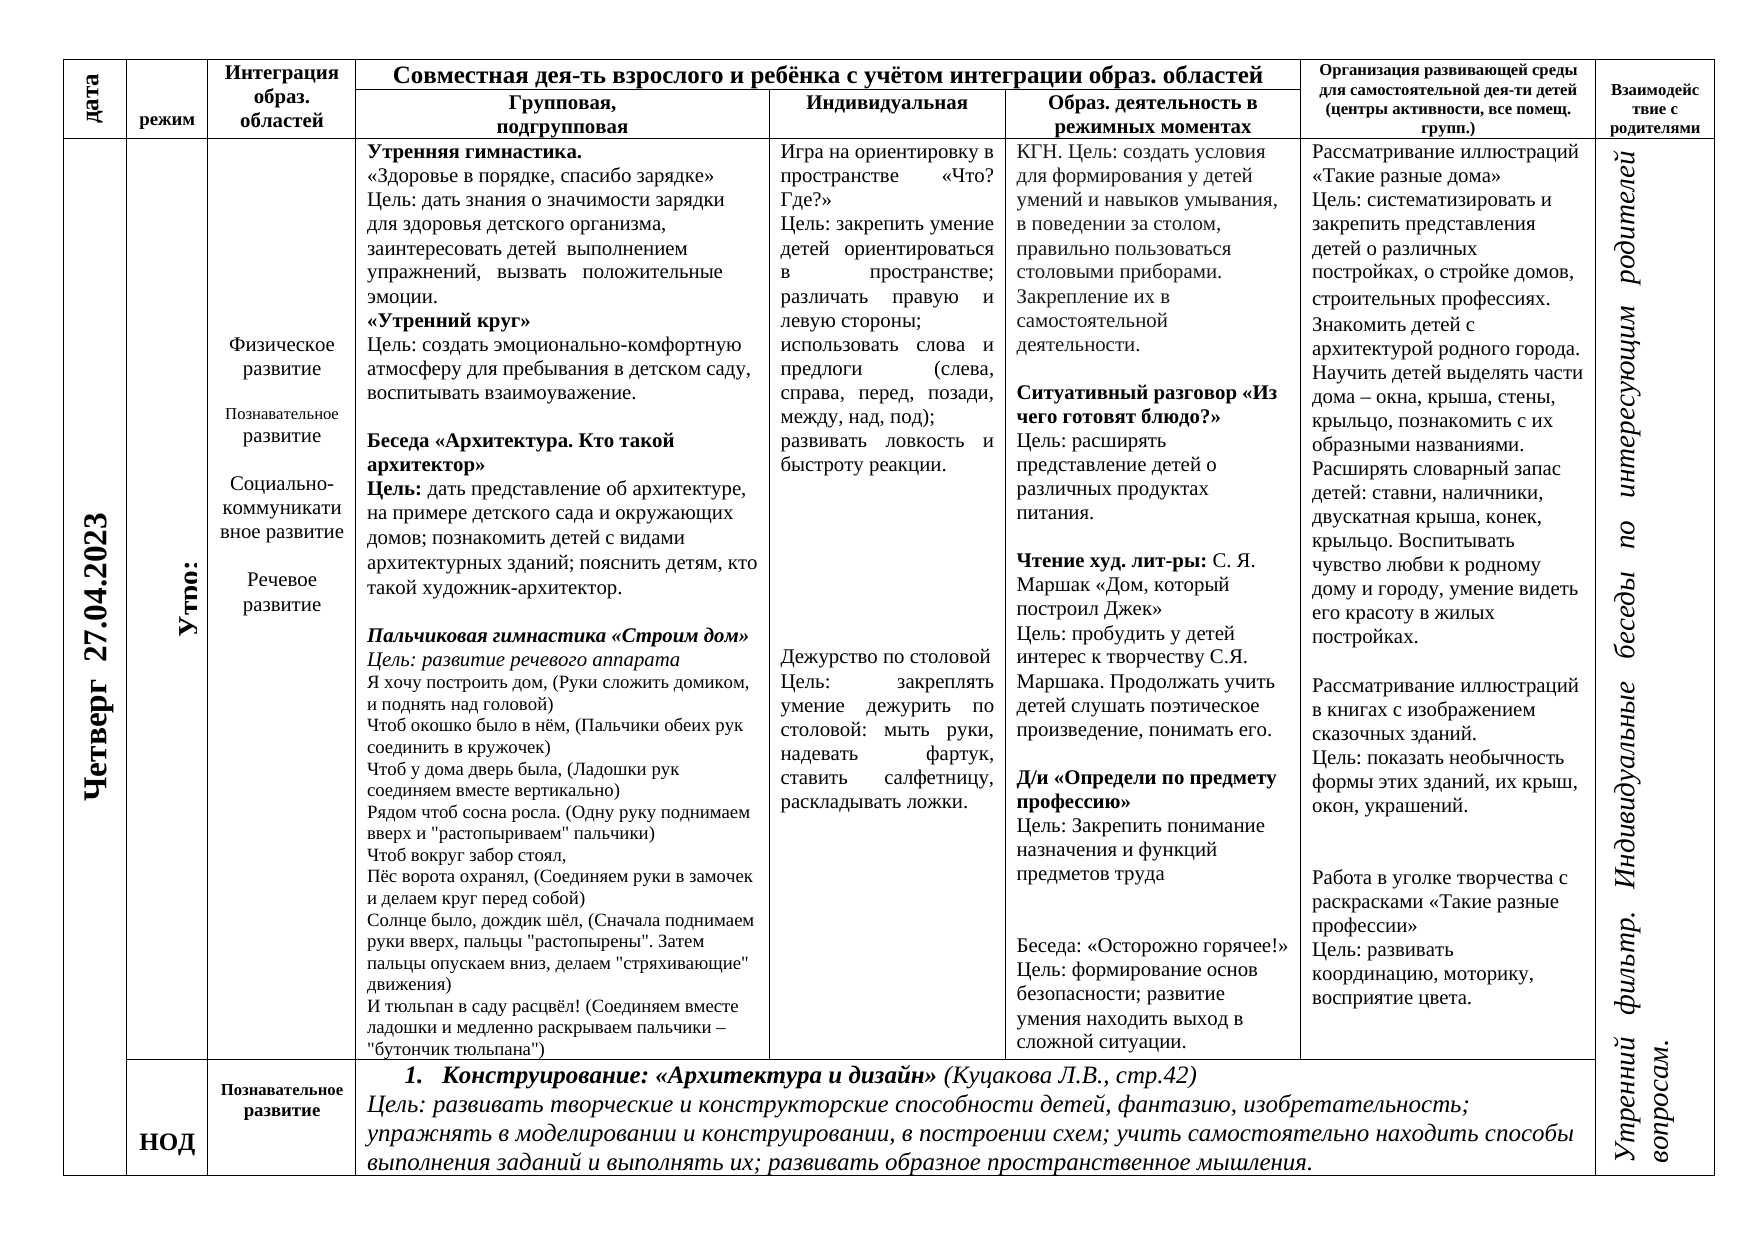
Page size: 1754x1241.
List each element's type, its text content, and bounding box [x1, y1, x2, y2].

table_cell Четверг 27.04.2023 [64, 139, 126, 1175]
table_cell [356, 1060, 1595, 1175]
table_cell Физическое развитие Познавательное развитие Социально-коммуникативное развитие Речевое развитие [208, 139, 355, 1059]
table_cell КГН. Цель: создать условия для формирования у детей умений и навыков умывания, в поведении за столом, правильно пользоваться столовыми приборами. Закрепление их в самостоятельной деятельности. Ситуативный разговор «Из чего готовят блюдо?» Цель: расширять представление детей о различных продуктах питания. Чтение худ. лит-ры: С. Я. Маршак «Дом, который построил Джек» Цель: пробудить у детей интерес к творчеству С.Я. Маршака. Продолжать учить детей слушать поэтическое произведение, понимать его. Д/и «Определи по предмету профессию» Цель: Закрепить понимание назначения и функций предметов труда Беседа: «Осторожно горячее!» Цель: формирование основ безопасности; развитие умения находить выход в сложной ситуации. [1006, 139, 1300, 1059]
table_cell Игра на ориентировку в пространстве «Что? Где?» Цель: закрепить умение детей ориентироваться в пространстве; различать правую и левую стороны; использовать слова и предлоги (слева, справа, перед, позади, между, над, под); развивать ловкость и быстроту реакции. Дежурство по столовой Цель: закреплять умение дежурить по столовой: мыть руки, надевать фартук, ставить салфетницу, раскладывать ложки. [770, 139, 1005, 1059]
table_cell Образ. деятельность в режимных моментах [1006, 90, 1300, 138]
table_cell НОД [127, 1060, 207, 1175]
table_cell Групповая, подгрупповая [356, 90, 769, 138]
table_header режим [127, 60, 207, 138]
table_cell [208, 1060, 355, 1175]
table_cell Рассматривание иллюстраций «Такие разные дома» Цель: систематизировать и закрепить представления детей о различных постройках, о стройке домов, строительных профессиях. Знакомить детей с архитектурой родного города. Научить детей выделять части дома – окна, крыша, стены, крыльцо, познакомить с их образными названиями. Расширять словарный запас детей: ставни, наличники, двускатная крыша, конек, крыльцо. Воспитывать чувство любви к родному дому и городу, умение видеть его красоту в жилых постройках. Рассматривание иллюстраций в книгах с изображением сказочных зданий. Цель: показать необычность формы этих зданий, их крыш, окон, украшений. Работа в уголке творчества с раскрасками «Такие разные профессии» Цель: развивать координацию, моторику, восприятие цвета. [1301, 139, 1595, 1059]
table_header Совместная дея-ть взрослого и ребёнка с учётом интеграции образ. областей [356, 60, 1300, 89]
table_cell Утренний фильтр. Индивидуальные беседы по интересующим родителей вопросам. [1596, 139, 1714, 1175]
table_cell Индивидуальная [770, 90, 1005, 138]
table_cell Утро: [127, 139, 207, 1059]
table_cell Утренняя гимнастика. «Здоровье в порядке, спасибо зарядке» Цель: дать знания о значимости зарядки для здоровья детского организма, заинтересовать детей выполнением упражнений, вызвать положительные эмоции. «Утренний круг» Цель: создать эмоционально-комфортную атмосферу для пребывания в детском саду, воспитывать взаимоуважение. Беседа «Архитектура. Кто такой архитектор» Цель: дать представление об архитектуре, на примере детского сада и окружающих домов; познакомить детей с видами архитектурных зданий; пояснить детям, кто такой художник-архитектор. Пальчиковая гимнастика «Строим дом» Цель: развитие речевого аппарата Я хочу построить дом, (Руки сложить домиком, и поднять над головой) Чтоб окошко было в нём, (Пальчики обеих рук соединить в кружочек) Чтоб у дома дверь была, (Ладошки рук соединяем вместе вертикально) Рядом чтоб сосна росла. (Одну руку поднимаем вверх и "растопыриваем" пальчики) Чтоб вокруг забор стоял, Пёс ворота охранял, (Соединяем руки в замочек и делаем круг перед собой) Солнце было, дождик шёл, (Сначала поднимаем руки вверх, пальцы "растопырены". Затем пальцы опускаем вниз, делаем "стряхивающие" движения) И тюльпан в саду расцвёл! (Соединяем вместе ладошки и медленно раскрываем пальчики – "бутончик тюльпана") [356, 139, 769, 1059]
table_header Интеграция образ. областей [208, 60, 355, 138]
table_header дата [64, 60, 126, 138]
table_header Взаимодействие с родителями [1596, 60, 1714, 138]
table_header Организация развивающей среды для самостоятельной дея-ти детей (центры активности, все помещ. групп.) [1301, 60, 1595, 138]
